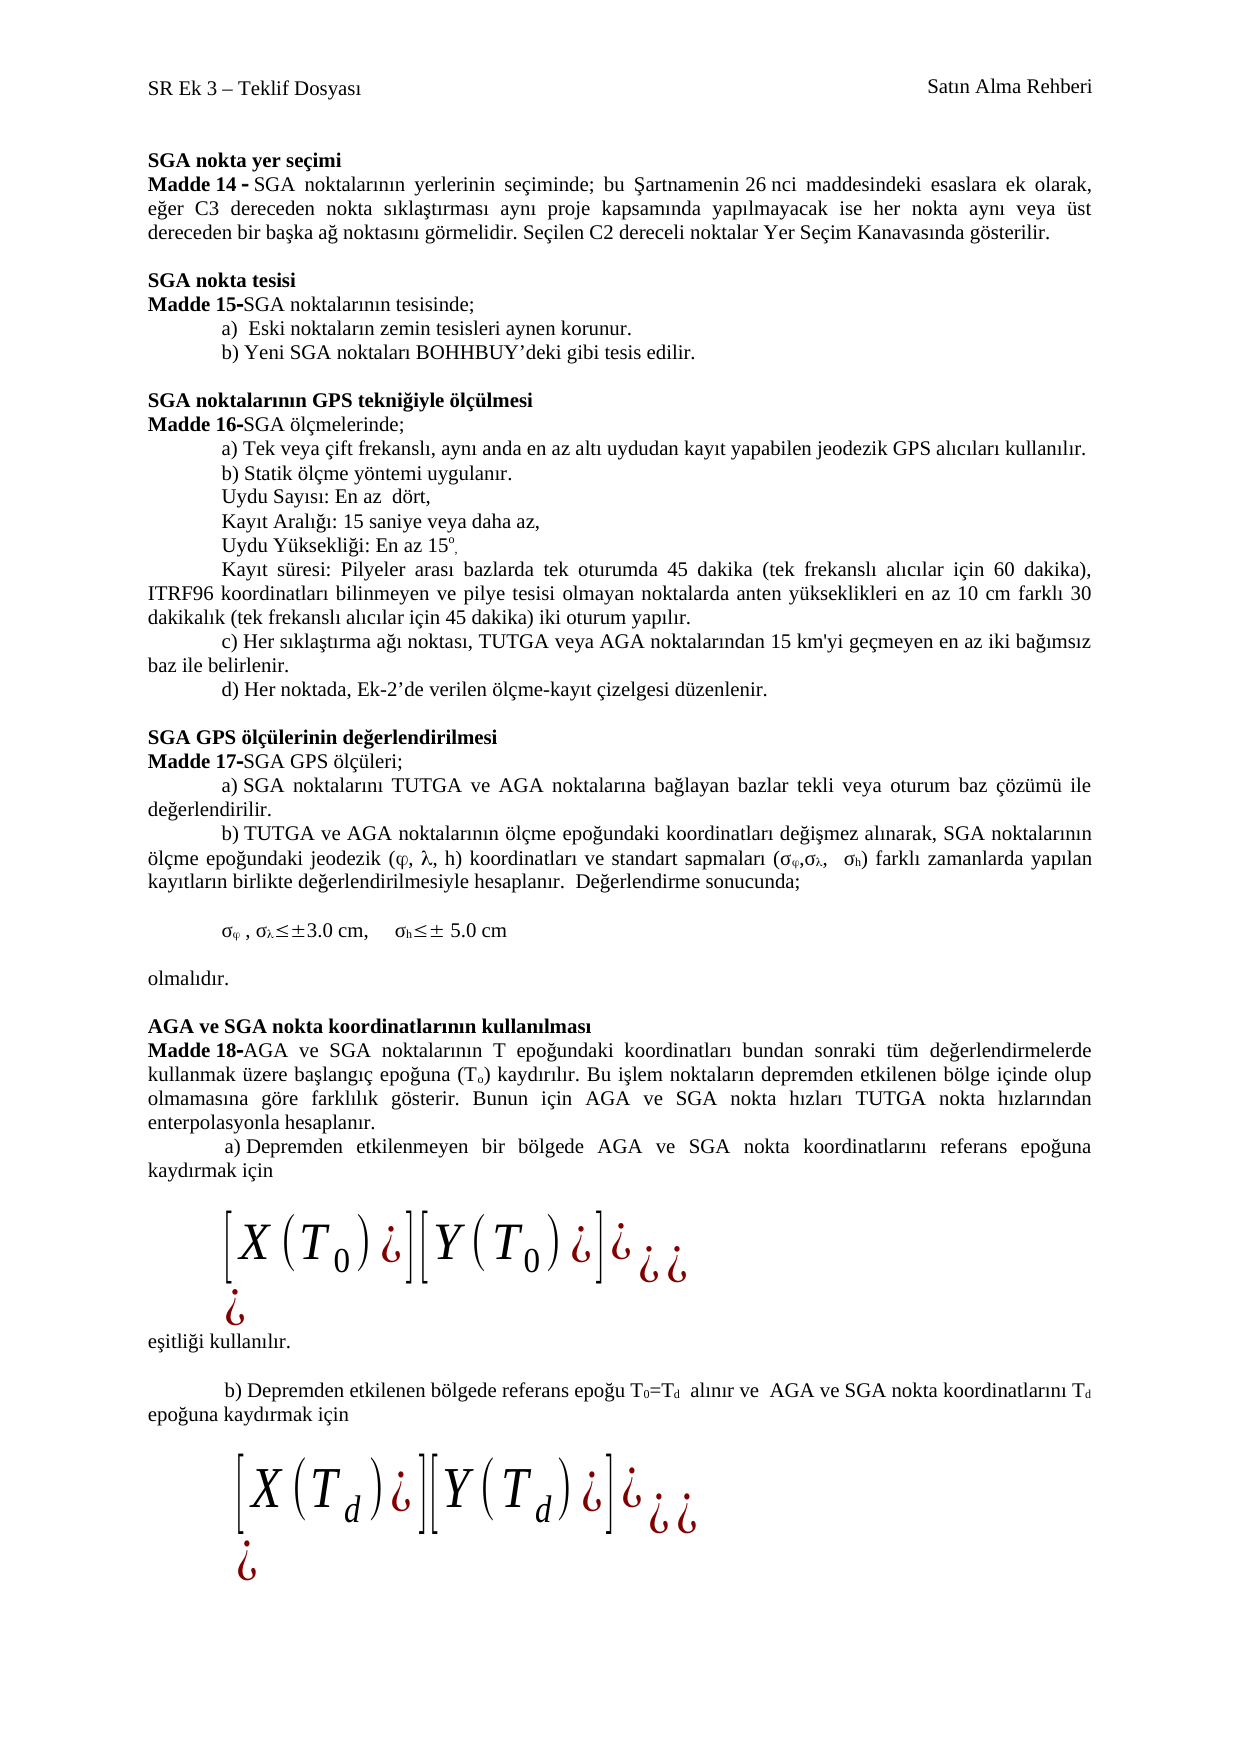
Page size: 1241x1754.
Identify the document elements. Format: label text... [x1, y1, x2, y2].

text Madde 17SGA GPS ölçüleri; [148, 749, 1093, 773]
text a) Tek veya çift frekanslı, aynı anda en az altı uydudan kayıt yapabilen jeodezik GPS alıcıları kullanılır. [148, 436, 1093, 460]
text Kayıt süresi: Pilyeler arası bazlarda tek oturumda 45 dakika (tek frekanslı alıcılar için 60 dakika), ITRF96 koordinatları bilinmeyen ve pilye tesisi olmayan noktalarda anten yükseklikleri en az 10 cm farklı 30 dakikalık (tek frekanslı alıcılar için 45 dakika) iki oturum yapılır. [148, 557, 1093, 629]
text eşitliği kullanılır. [148, 1329, 1093, 1353]
text Madde 15SGA noktalarının tesisinde; [148, 292, 1093, 316]
text Uydu Sayısı: En az dört, [207, 484, 1093, 508]
text SGA noktalarının GPS tekniğiyle ölçülmesi [148, 388, 1093, 412]
text SGA nokta yer seçimi [148, 148, 1093, 172]
text a) SGA noktalarını TUTGA ve AGA noktalarına bağlayan bazlar tekli veya oturum baz çözümü ile değerlendirilir. [148, 773, 1093, 821]
text c) Her sıklaştırma ağı noktası, TUTGA veya AGA noktalarından 15 km'yi geçmeyen en az iki bağımsız baz ile belirlenir. [148, 629, 1093, 677]
text Madde 16SGA ölçmelerinde; [148, 412, 1093, 436]
text Madde 18AGA ve SGA noktalarının T epoğundaki koordinatları bundan sonraki tüm değerlendirmelerde kullanmak üzere başlangıç epoğuna (To) kaydırılır. Bu işlem noktaların depremden etkilenen bölge içinde olup olmamasına göre farklılık gösterir. Bunun için AGA ve SGA nokta hızları TUTGA nokta hızlarından enterpolasyonla hesaplanır. [148, 1038, 1093, 1134]
text b) Yeni SGA noktaları BOHHBUY’deki gibi tesis edilir. [148, 340, 1093, 364]
text b) Statik ölçme yöntemi uygulanır. [148, 460, 1093, 484]
text Madde 14 SGA noktalarının yerlerinin seçiminde; bu Şartnamenin 26 nci maddesindeki esaslara ek olarak, eğer C3 dereceden nokta sıklaştırması aynı proje kapsamında yapılmayacak ise her nokta aynı veya üst dereceden bir başka ağ noktasını görmelidir. Seçilen C2 dereceli noktalar Yer Seçim Kanavasında gösterilir. [148, 172, 1093, 244]
text b) Depremden etkilenen bölgede referans epoğu T0=Td alınır ve AGA ve SGA nokta koordinatlarını Td epoğuna kaydırmak için [148, 1378, 1093, 1426]
text a) Depremden etkilenmeyen bir bölgede AGA ve SGA nokta koordinatlarını referans epoğuna kaydırmak için [148, 1134, 1093, 1182]
text Uydu Yüksekliği: En az 15o, [162, 533, 1093, 557]
text σ , σ3.0 cm, σh 5.0 cm [148, 918, 1093, 942]
text Kayıt Aralığı: 15 saniye veya daha az, [207, 508, 1093, 533]
text a) Eski noktaların zemin tesisleri aynen korunur. [148, 316, 1093, 340]
text d) Her noktada, Ek-2’de verilen ölçme-kayıt çizelgesi düzenlenir. [148, 677, 1093, 701]
text AGA ve SGA nokta koordinatlarının kullanılması [148, 1014, 1093, 1038]
text b) TUTGA ve AGA noktalarının ölçme epoğundaki koordinatları değişmez alınarak, SGA noktalarının ölçme epoğundaki jeodezik (, , h) koordinatları ve standart sapmaları (σ,σ,σh) farklı zamanlarda yapılan kayıtların birlikte değerlendirilmesiyle hesaplanır. Değerlendirme sonucunda; [148, 821, 1093, 893]
text SGA GPS ölçülerinin değerlendirilmesi [148, 725, 1093, 749]
text SGA nokta tesisi [148, 268, 1093, 292]
text olmalıdır. [148, 966, 1093, 990]
